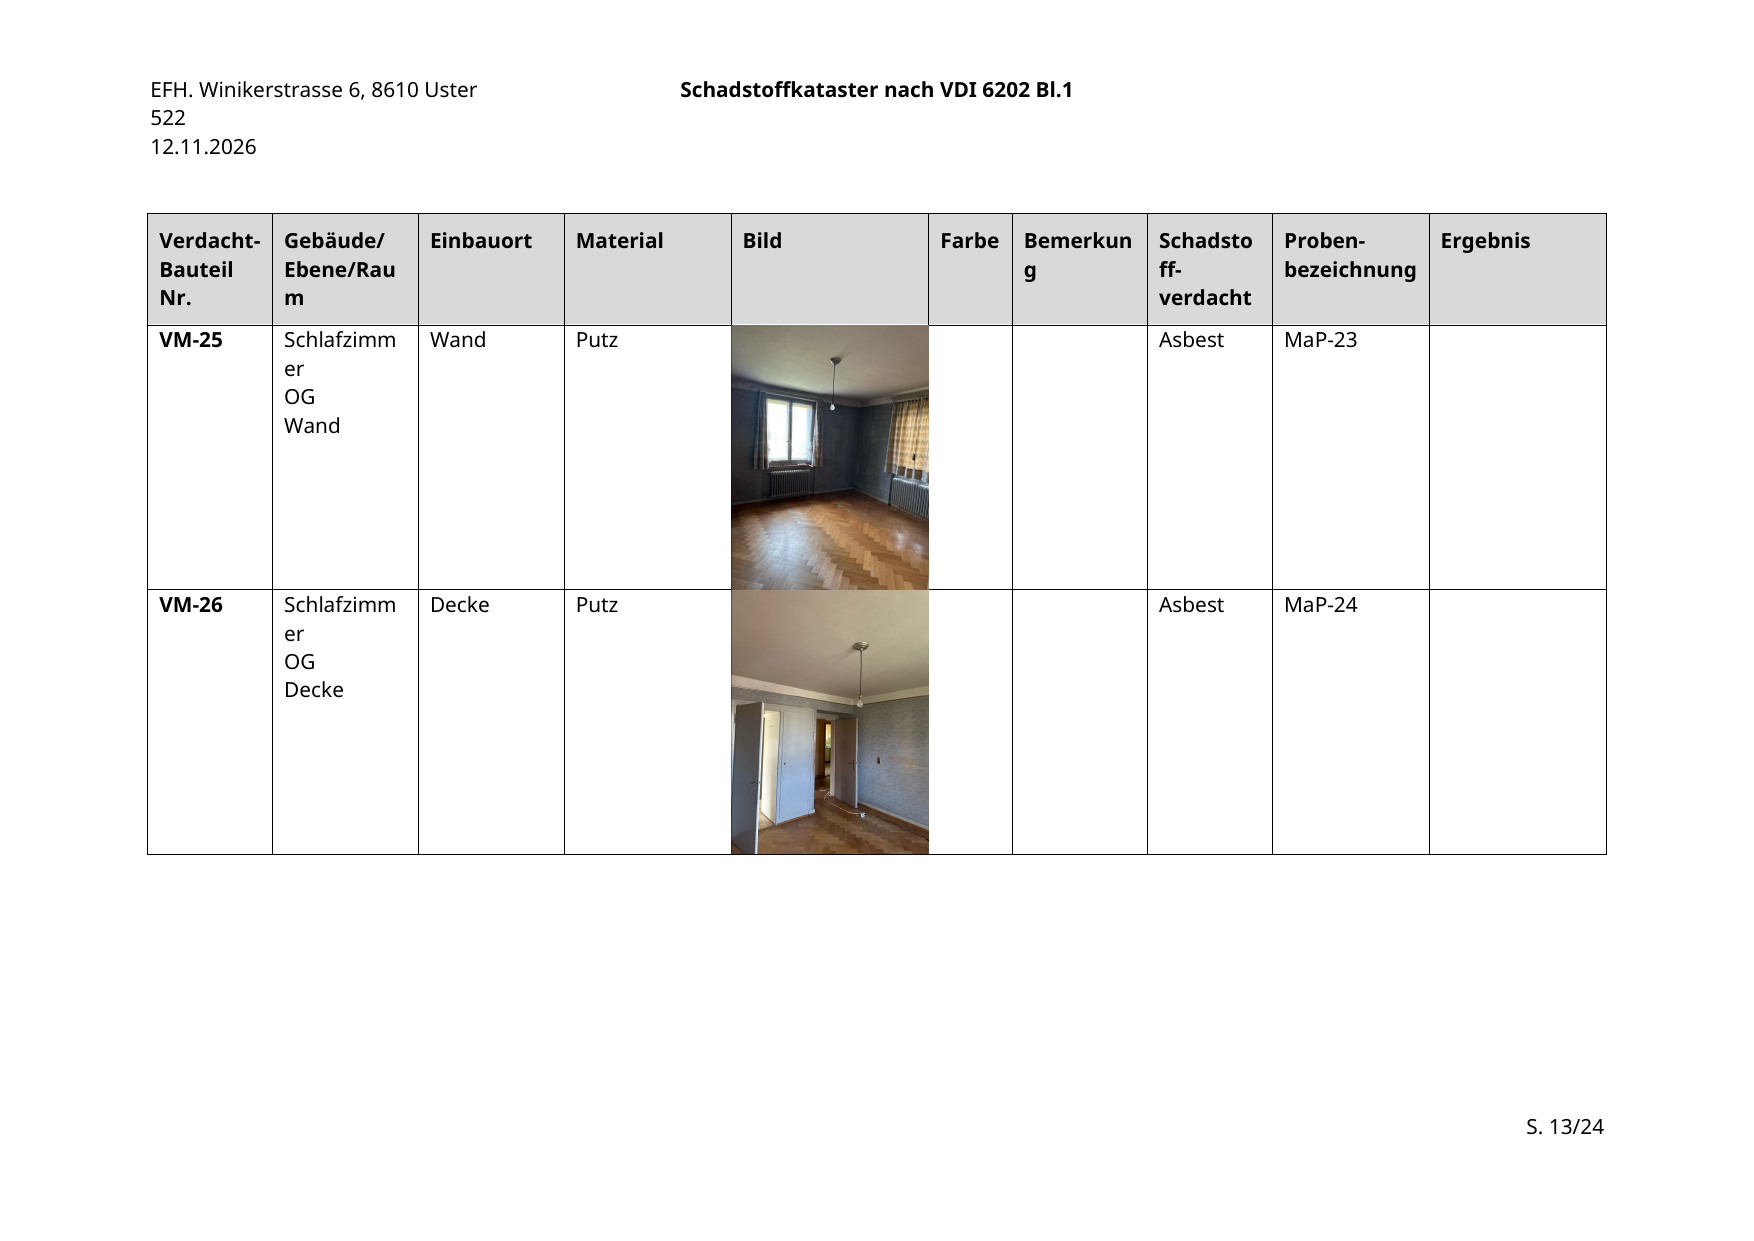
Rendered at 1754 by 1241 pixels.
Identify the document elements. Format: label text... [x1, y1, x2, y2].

table_header Schadstoff-verdacht [1148, 214, 1272, 324]
table_cell Asbest [1148, 326, 1272, 589]
table_cell VM-26 [148, 590, 272, 854]
table_cell [1430, 326, 1606, 589]
table_header Ergebnis [1430, 214, 1606, 324]
table_cell [1013, 326, 1147, 589]
table_header Gebäude/ Ebene/Raum [273, 214, 418, 324]
table_header Farbe [929, 214, 1012, 324]
table_cell MaP-24 [1273, 590, 1429, 854]
table_cell VM-25 [148, 326, 272, 589]
table_cell [929, 326, 1012, 589]
table_cell Schlafzimmer OG Wand [273, 326, 418, 589]
table_header Material [565, 214, 731, 324]
table_cell [1430, 590, 1606, 854]
table_header Einbauort [419, 214, 564, 324]
table_header Proben-bezeichnung [1273, 214, 1429, 324]
table_header Bemerkung [1013, 214, 1147, 324]
table_header Verdacht-Bauteil Nr. [148, 214, 272, 324]
table_cell MaP-23 [1273, 326, 1429, 589]
table_cell Wand [419, 326, 564, 589]
table_cell [1013, 590, 1147, 854]
table_cell Schlafzimmer OG Decke [273, 590, 418, 854]
table_cell Decke [419, 590, 564, 854]
picture [731, 325, 929, 854]
table_cell Putz [565, 326, 731, 589]
table_cell [929, 590, 1012, 854]
table_header Bild [732, 214, 928, 324]
table_cell Asbest [1148, 590, 1272, 854]
table_cell Putz [565, 590, 731, 854]
